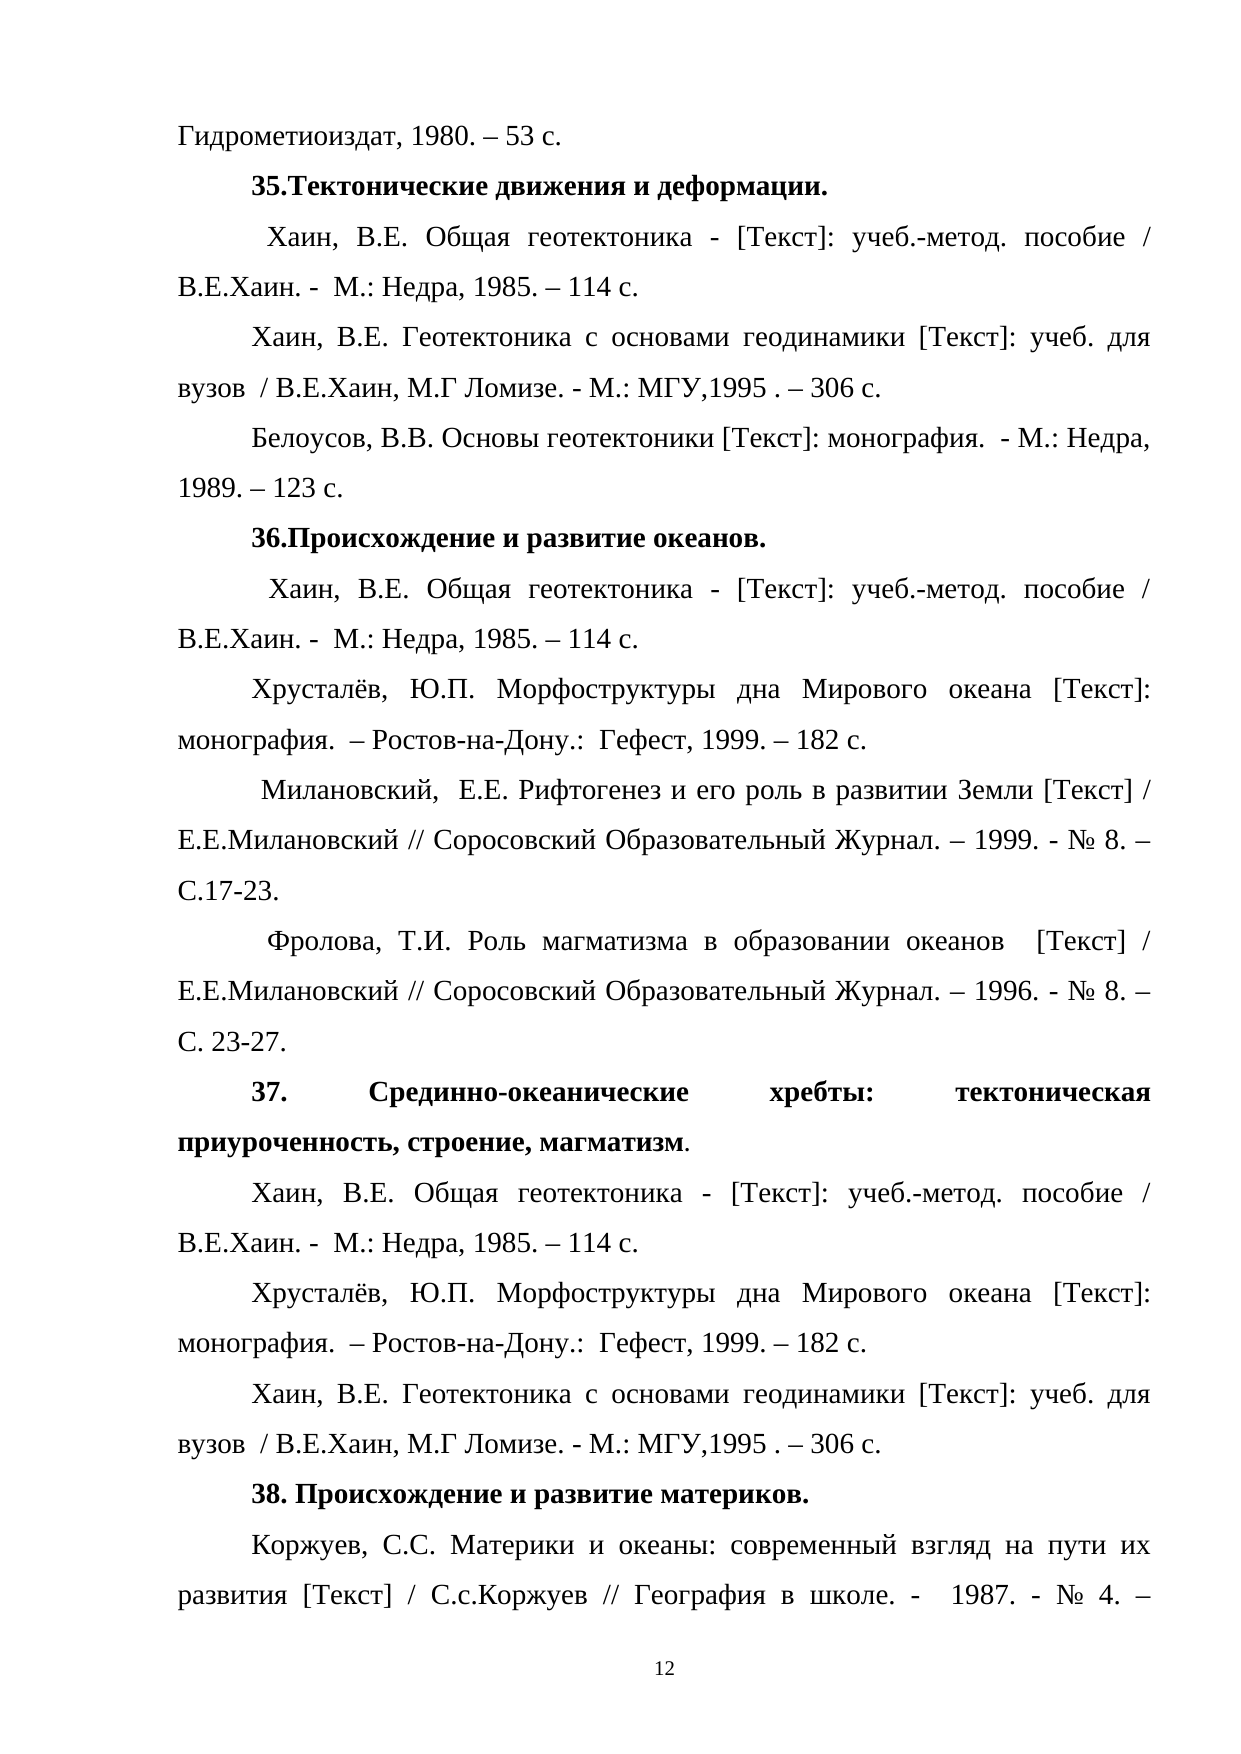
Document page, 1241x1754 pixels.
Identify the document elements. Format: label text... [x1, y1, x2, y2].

text Хаин, В.Е. Общая геотектоника - [Текст]: учеб.-метод. пособие / В.Е.Хаин. - М.: Недра, 1985. – 114 с. [177, 219, 1152, 303]
text 38. Происхождение и развитие материков. [177, 1477, 1152, 1510]
text Хаин, В.Е. Общая геотектоника - [Текст]: учеб.-метод. пособие / В.Е.Хаин. - М.: Недра, 1985. – 114 с. [177, 1175, 1152, 1258]
text 35.Тектонические движения и деформации. [177, 168, 1152, 202]
text Хаин, В.Е. Геотектоника с основами геодинамики [Текст]: учеб. для вузов / В.Е.Хаин, М.Г Ломизе. - М.: МГУ,1995 . – 306 с. [177, 319, 1152, 403]
text 36.Происхождение и развитие океанов. [177, 521, 1152, 554]
text 37. Срединно-океанические хребты: тектоническая приуроченность, строение, магматизм. [177, 1074, 1152, 1158]
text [177, 1527, 1152, 1611]
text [177, 118, 1152, 152]
text Белоусов, В.В. Основы геотектоники [Текст]: монография. - М.: Недра, 1989. – 123 с. [177, 420, 1152, 504]
text Милановский, Е.Е. Рифтогенез и его роль в развитии Земли [Текст] / Е.Е.Милановский // Соросовский Образовательный Журнал. – 1999. - № 8. – С.17-23. [177, 772, 1152, 906]
text Хаин, В.Е. Общая геотектоника - [Текст]: учеб.-метод. пособие / В.Е.Хаин. - М.: Недра, 1985. – 114 с. [177, 571, 1152, 655]
text Хрусталёв, Ю.П. Морфоструктуры дна Мирового океана [Текст]: монография. – Ростов-на-Дону.: Гефест, 1999. – 182 с. [177, 672, 1152, 755]
text Фролова, Т.И. Роль магматизма в образовании океанов [Текст] / Е.Е.Милановский // Соросовский Образовательный Журнал. – 1996. - № 8. – С. 23-27. [177, 923, 1152, 1057]
text Хаин, В.Е. Геотектоника с основами геодинамики [Текст]: учеб. для вузов / В.Е.Хаин, М.Г Ломизе. - М.: МГУ,1995 . – 306 с. [177, 1376, 1152, 1460]
text Хрусталёв, Ю.П. Морфоструктуры дна Мирового океана [Текст]: монография. – Ростов-на-Дону.: Гефест, 1999. – 182 с. [177, 1275, 1152, 1359]
